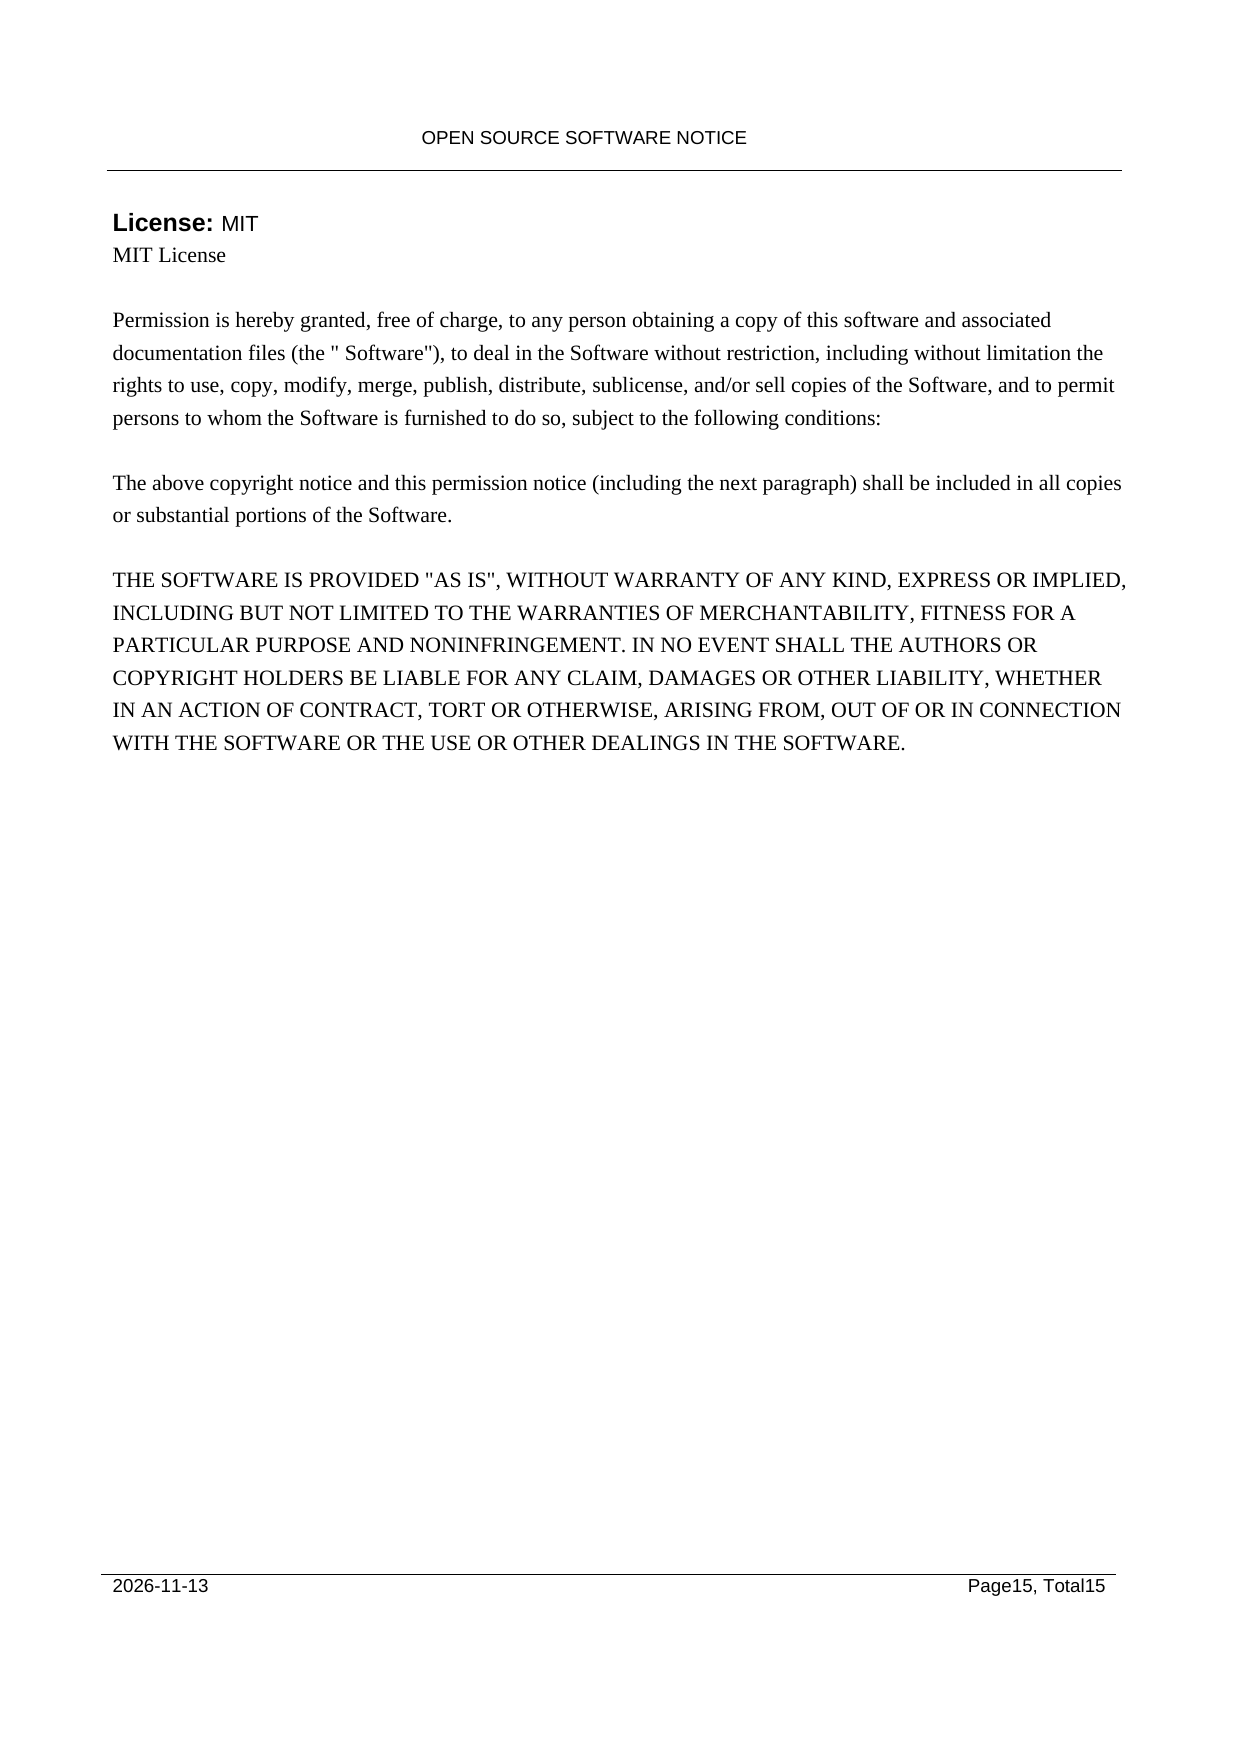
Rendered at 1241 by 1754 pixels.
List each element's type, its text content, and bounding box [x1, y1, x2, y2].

text MIT License Permission is hereby granted, free of charge, to any person obtaining a copy of this software and associated documentation files (the " Software"), to deal in the Software without restriction, including without limitation the rights to use, copy, modify, merge, publish, distribute, sublicense, and/or sell copies of the Software, and to permit persons to whom the Software is furnished to do so, subject to the following conditions: The above copyright notice and this permission notice (including the next paragraph) shall be included in all copies or substantial portions of the Software. THE SOFTWARE IS PROVIDED "AS IS", WITHOUT WARRANTY OF ANY KIND, EXPRESS OR IMPLIED, INCLUDING BUT NOT LIMITED TO THE WARRANTIES OF MERCHANTABILITY, FITNESS FOR A PARTICULAR PURPOSE AND NONINFRINGEMENT. IN NO EVENT SHALL THE AUTHORS OR COPYRIGHT HOLDERS BE LIABLE FOR ANY CLAIM, DAMAGES OR OTHER LIABILITY, WHETHER IN AN ACTION OF CONTRACT, TORT OR OTHERWISE, ARISING FROM, OUT OF OR IN CONNECTION WITH THE SOFTWARE OR THE USE OR OTHER DEALINGS IN THE SOFTWARE. [112, 239, 1128, 791]
text License: MIT [112, 206, 1128, 239]
